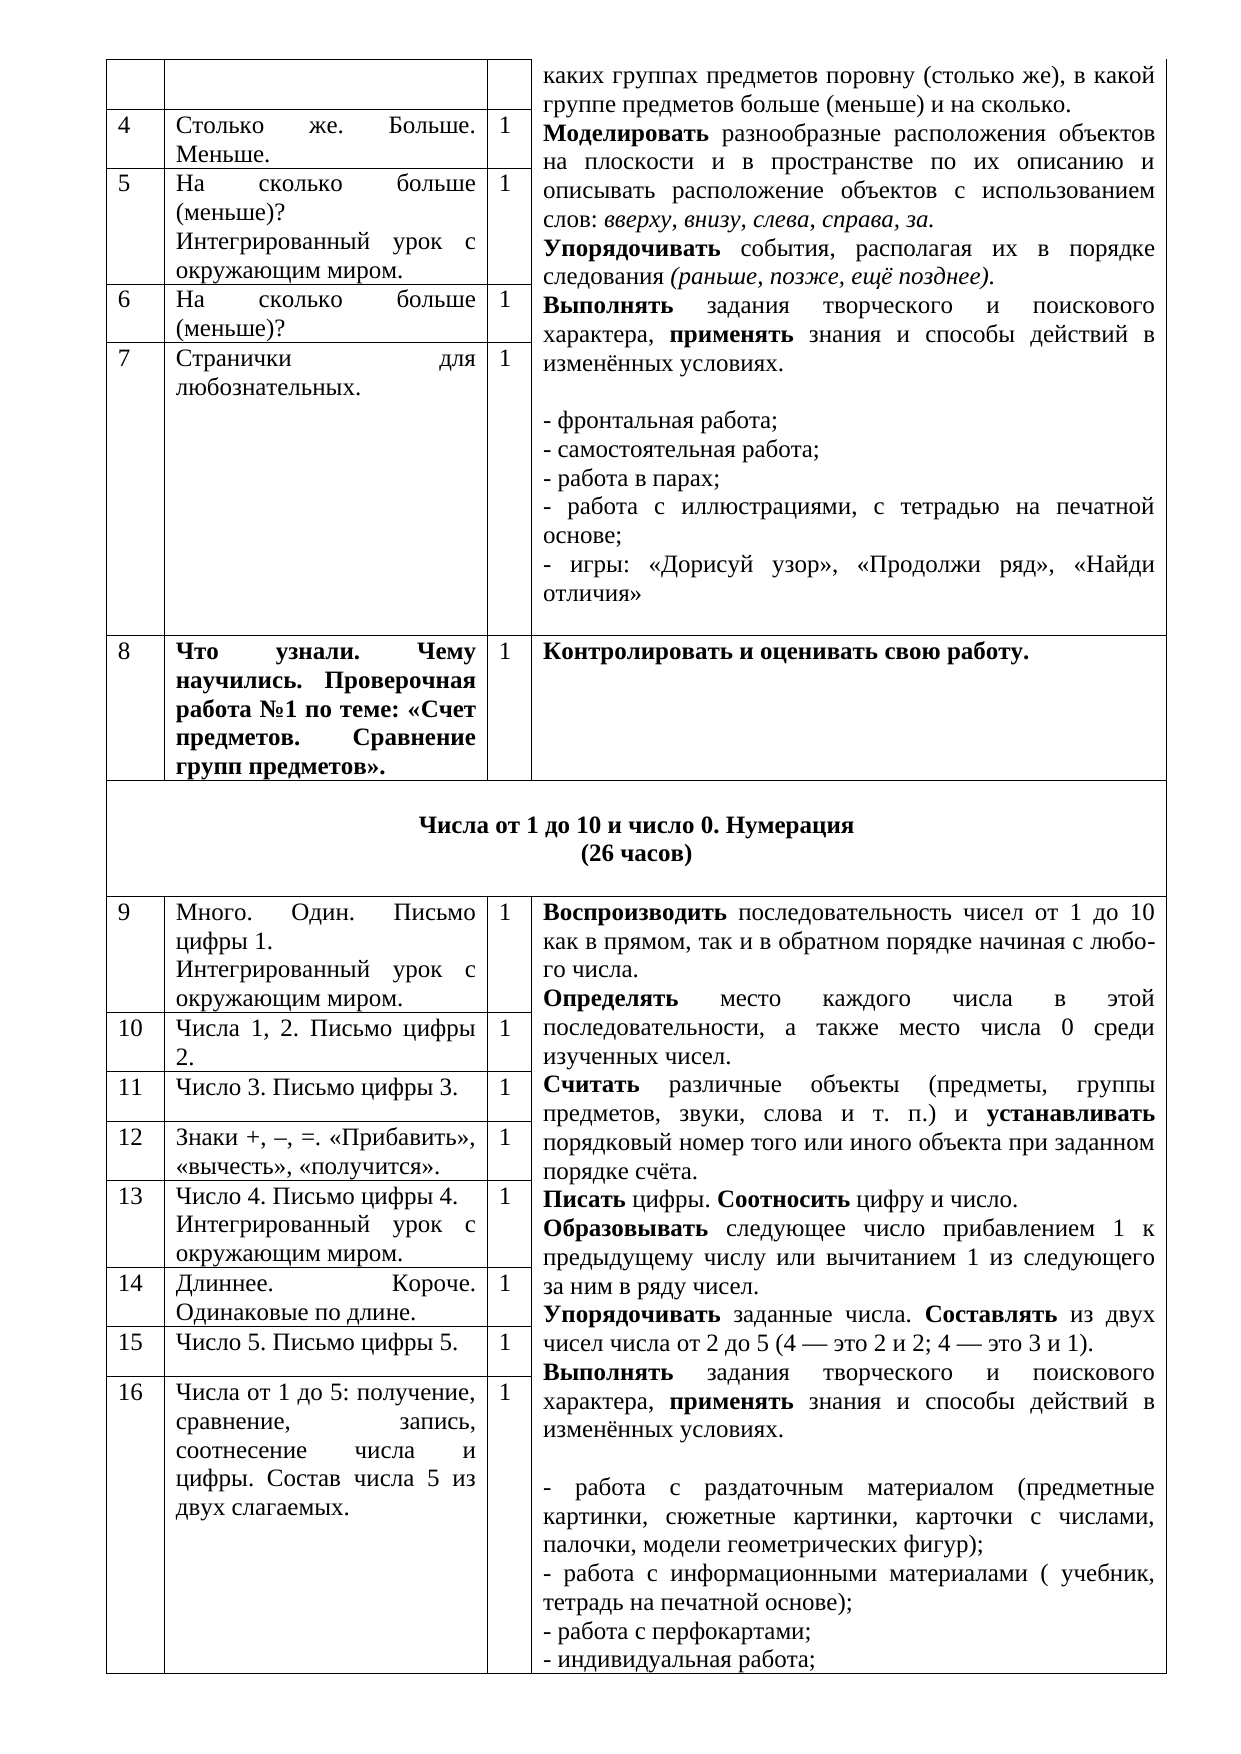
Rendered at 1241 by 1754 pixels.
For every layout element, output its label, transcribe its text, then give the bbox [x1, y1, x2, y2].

table_cell 11 [107, 1072, 164, 1121]
table_cell На сколько больше (меньше)? Интегрированный урок с окружающим миром. [165, 169, 487, 283]
table_cell Столько же. Больше. Меньше. [165, 110, 487, 167]
table_cell Число 3. Письмо цифры 3. [165, 1072, 487, 1121]
table_cell Число 5. Письмо цифры 5. [165, 1327, 487, 1376]
table_cell 1 [488, 285, 531, 342]
table_cell 1 [488, 1013, 531, 1071]
table_cell 1 [488, 636, 531, 780]
table_cell 7 [107, 343, 164, 635]
table_cell Число 4. Письмо цифры 4. Интегрированный урок с окружающим миром. [165, 1181, 487, 1267]
table_cell 16 [107, 1377, 164, 1673]
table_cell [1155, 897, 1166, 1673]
table_cell 9 [107, 897, 164, 1012]
table_cell Длиннее. Короче. Одинаковые по длине. [165, 1268, 487, 1326]
table_cell 14 [107, 1268, 164, 1326]
table_cell 1 [488, 1122, 531, 1180]
table_cell 3 [107, 60, 164, 109]
table_cell 13 [107, 1181, 164, 1267]
table_cell 1 [488, 1377, 531, 1673]
table_cell 1 [488, 897, 531, 1012]
table_cell 1 [488, 1268, 531, 1326]
table_cell Контролировать и оценивать свою работу. [532, 636, 1166, 780]
table_cell Знаки +, –, =. «Прибавить», «вычесть», «получится». [165, 1122, 487, 1180]
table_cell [165, 1377, 487, 1673]
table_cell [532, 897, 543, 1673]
table_cell 1 [488, 1181, 531, 1267]
table_cell 4 [107, 110, 164, 167]
table_cell 1 [488, 60, 531, 109]
table_cell 5 [107, 169, 164, 283]
table_cell 10 [107, 1013, 164, 1071]
table_cell Числа 1, 2. Письмо цифры 2. [165, 1013, 487, 1071]
table_cell 15 [107, 1327, 164, 1376]
table_cell 1 [488, 1072, 531, 1121]
table_cell 1 [488, 1327, 531, 1376]
table_cell 1 [488, 169, 531, 283]
table_cell 1 [488, 343, 531, 635]
table_cell 12 [107, 1122, 164, 1180]
table_cell 8 [107, 636, 164, 780]
table_cell Много. Один. Письмо цифры 1. Интегрированный урок с окружающим миром. [165, 897, 487, 1012]
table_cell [165, 60, 487, 109]
table_cell 1 [488, 110, 531, 167]
table_cell 6 [107, 285, 164, 342]
table_cell Что узнали. Чему научились. Проверочная работа №1 по теме: «Счет предметов. Сравнение групп предметов». [165, 636, 487, 780]
table_cell Странички для любознательных. [165, 343, 487, 635]
table_cell На сколько больше (меньше)? [165, 285, 487, 342]
